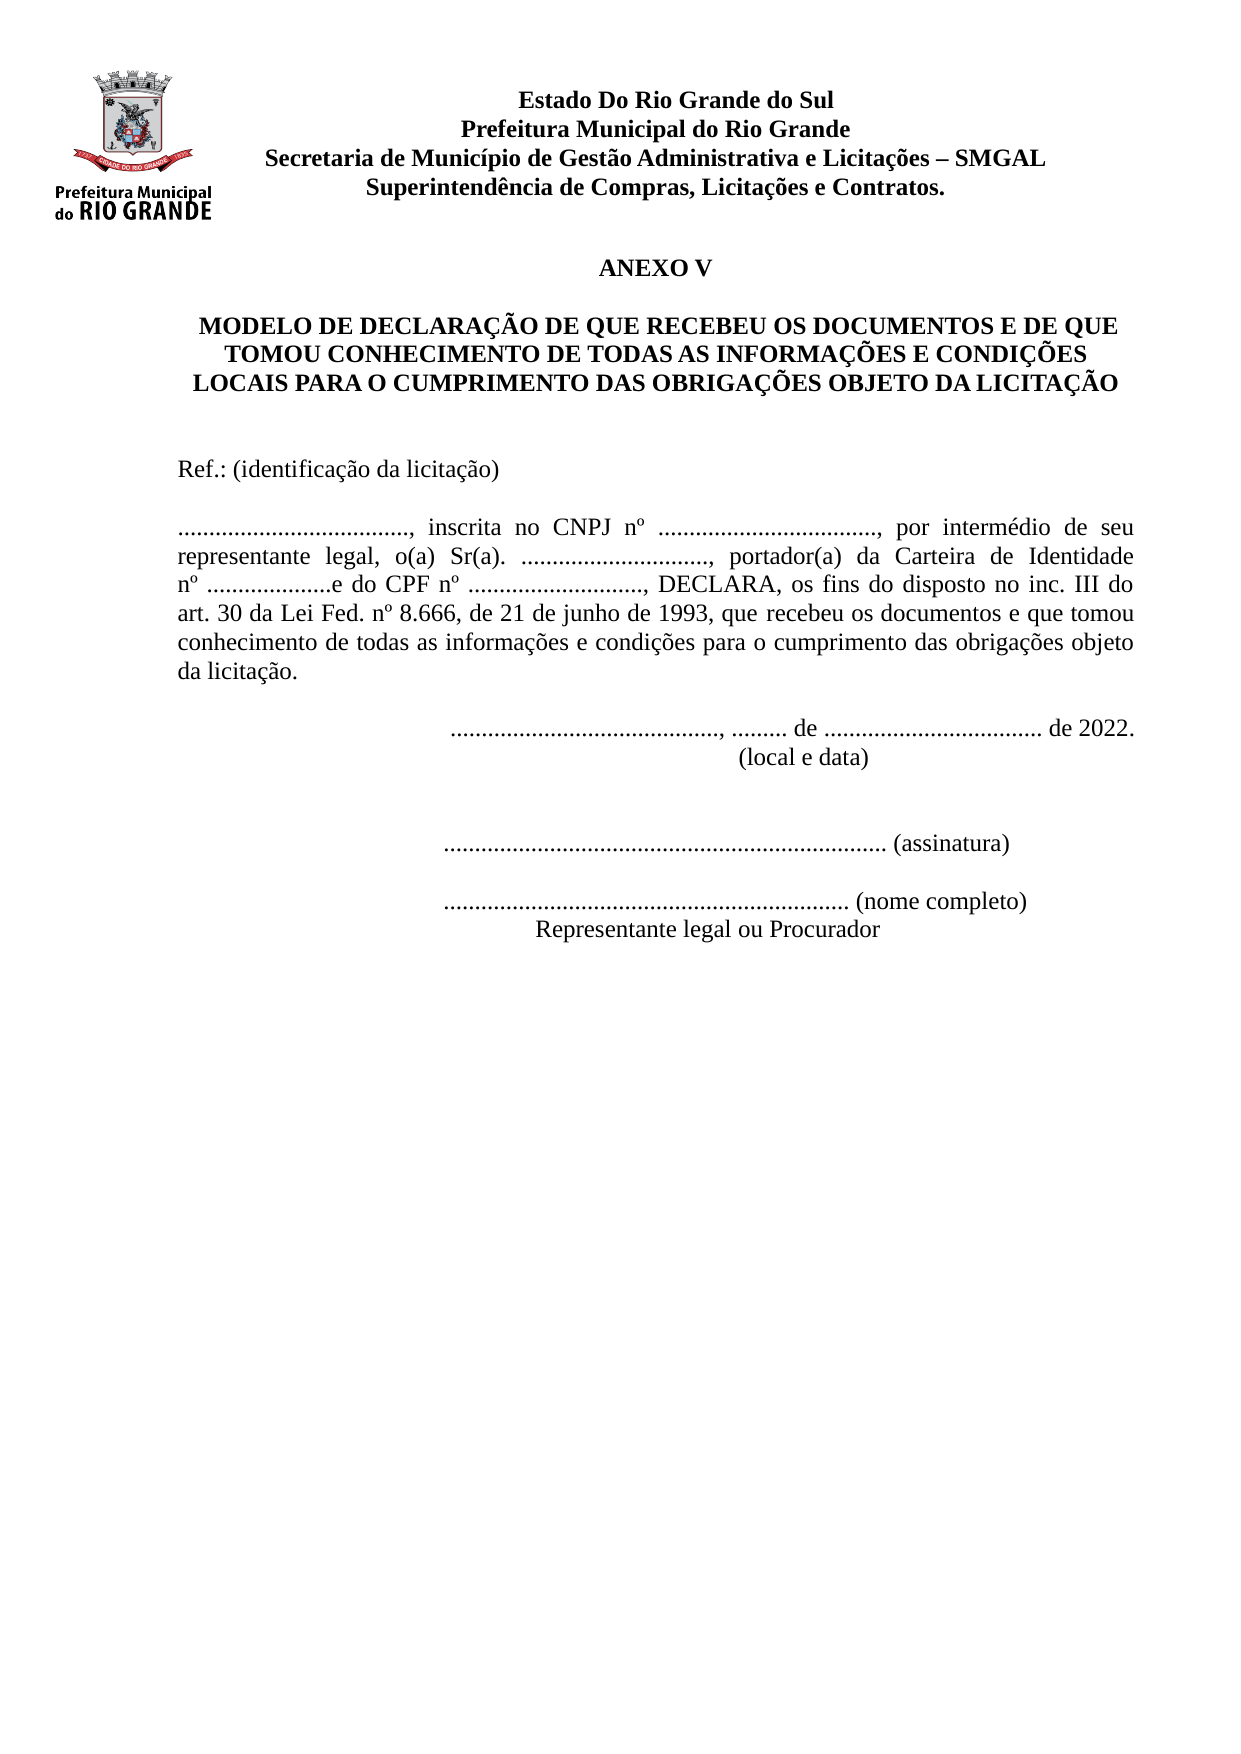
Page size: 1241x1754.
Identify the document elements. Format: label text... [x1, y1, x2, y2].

text ....................................................................... (assinatura) [443, 828, 1134, 857]
text ................................................................. (nome completo) [443, 886, 1134, 914]
picture [40, 58, 226, 235]
text (local e data) [472, 742, 1134, 771]
text ..........................................., ......... de ................................... de 2022. [177, 713, 1134, 742]
text ....................................., inscrita no CNPJ nº ..................................., por intermédio de seu representante legal, o(a) Sr(a). .............................., portador(a) da Carteira de Identidade nº ....................e do CPF nº ............................, DECLARA, os fins do disposto no inc. III do art. 30 da Lei Fed. nº 8.666, de 21 de junho de 1993, que recebeu os documentos e que tomou conhecimento de todas as informações e condições para o cumprimento das obrigações objeto da licitação. [177, 512, 1134, 684]
text Ref.: (identificação da licitação) [177, 454, 1134, 483]
text ANEXO V [177, 253, 1134, 282]
text MODELO DE DECLARAÇÃO DE QUE RECEBEU OS DOCUMENTOS E DE QUE TOMOU CONHECIMENTO DE TODAS AS INFORMAÇÕES E CONDIÇÕES LOCAIS PARA O CUMPRIMENTO DAS OBRIGAÇÕES OBJETO DA LICITAÇÃO [177, 311, 1134, 397]
text Representante legal ou Procurador [281, 914, 1134, 943]
